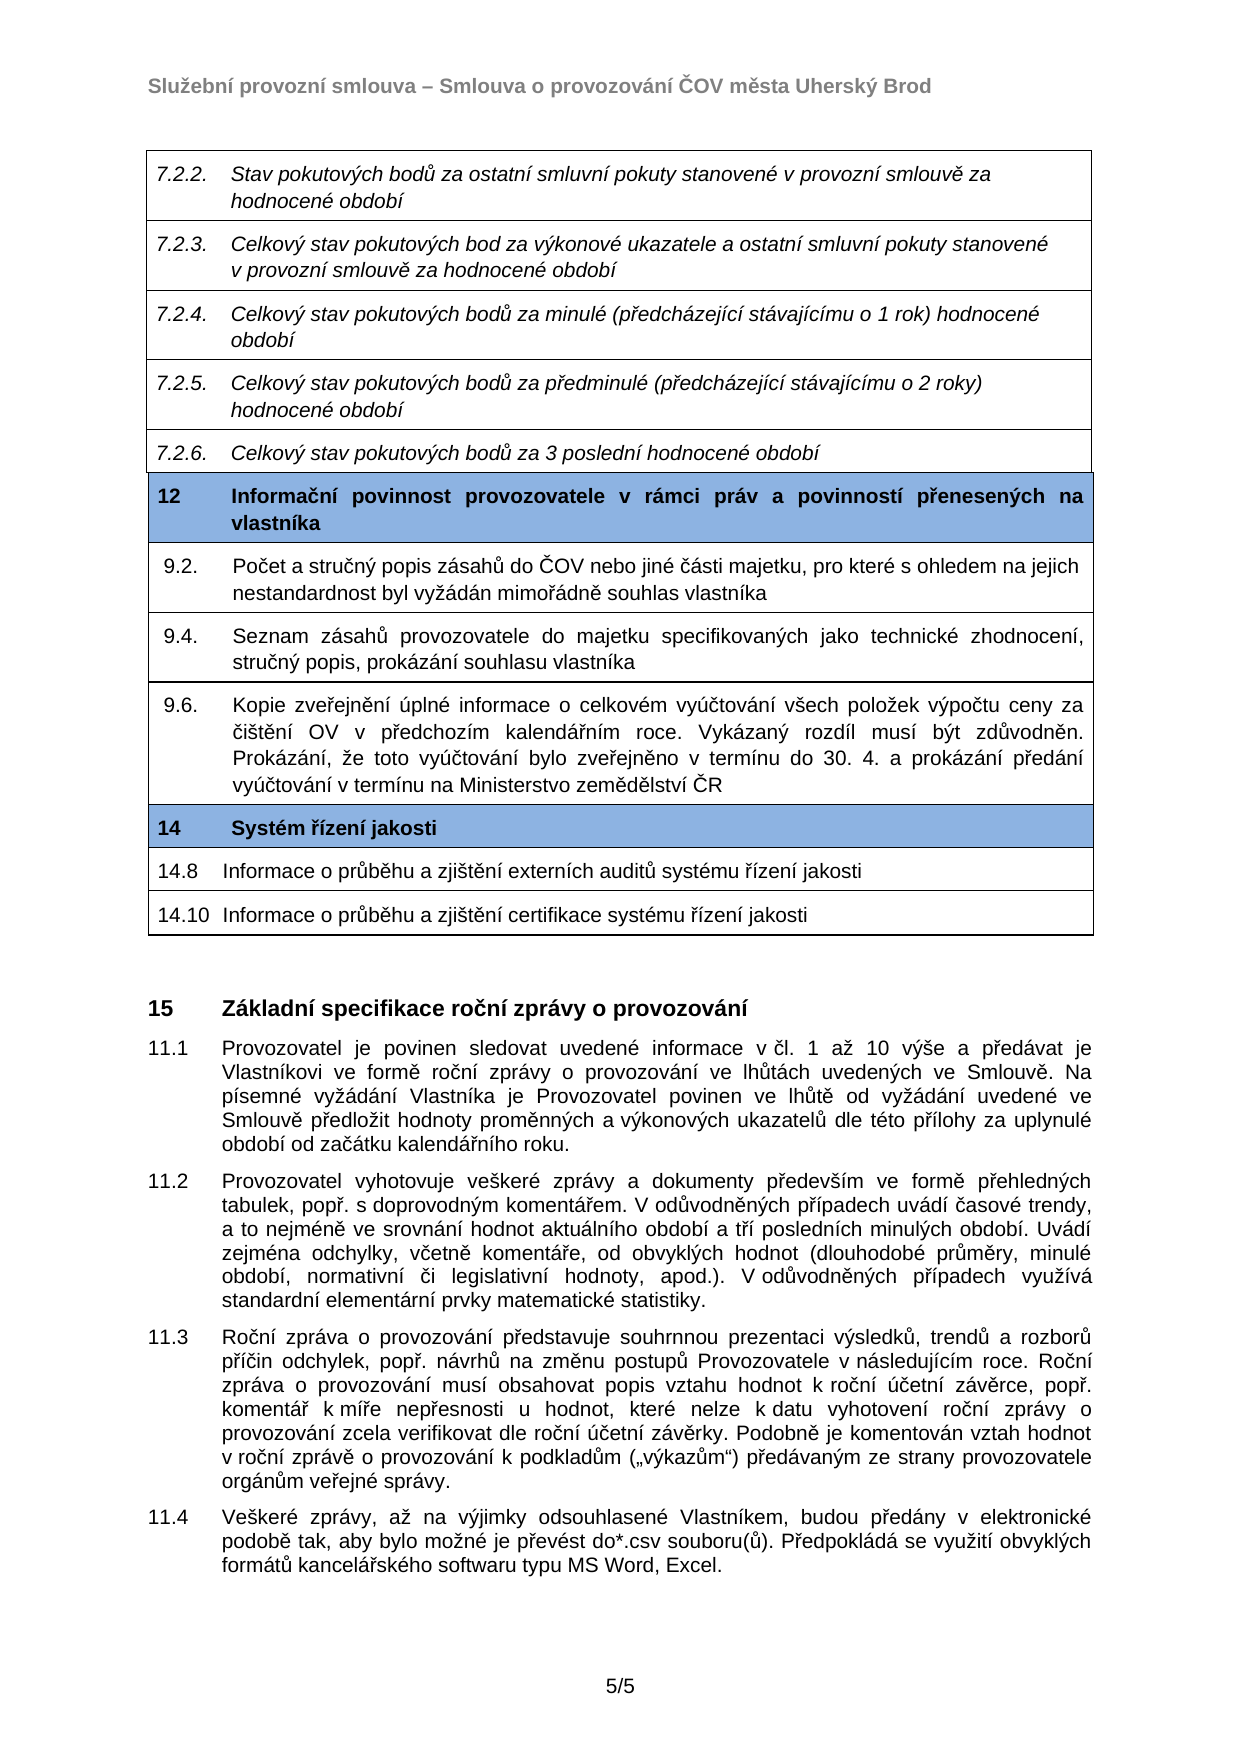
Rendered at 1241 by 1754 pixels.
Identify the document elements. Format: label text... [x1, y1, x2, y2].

table_cell Informační povinnost provozovatele v rámci práv a povinností přenesených na vlastníka [149, 473, 1093, 542]
table_cell Informace o průběhu a zjištění externích auditů systému řízení jakosti [149, 848, 1093, 890]
table_cell Systém řízení jakosti [149, 805, 1093, 847]
table_cell Celkový stav pokutových bodů za minulé (předcházející stávajícímu o 1 rok) hodnocené období [147, 291, 1091, 359]
subtitle Provozovatel vyhotovuje veškeré zprávy a dokumenty především ve formě přehledných tabulek, popř. s doprovodným komentářem. V odůvodněných případech uvádí časové trendy, a to nejméně ve srovnání hodnot aktuálního období a tří posledních minulých období. Uvádí zejména odchylky, včetně komentáře, od obvyklých hodnot (dlouhodobé průměry, minulé období, normativní či legislativní hodnoty, apod.). V odůvodněných případech využívá standardní elementární prvky matematické statistiky. [148, 1168, 1092, 1312]
subtitle Provozovatel je povinen sledovat uvedené informace v čl. 1 až 10 výše a předávat je Vlastníkovi ve formě roční zprávy o provozování ve lhůtách uvedených ve Smlouvě. Na písemné vyžádání Vlastníka je Provozovatel povinen ve lhůtě od vyžádání uvedené ve Smlouvě předložit hodnoty proměnných a výkonových ukazatelů dle této přílohy za uplynulé období od začátku kalendářního roku. [148, 1036, 1092, 1156]
table_cell Celkový stav pokutových bodů za 3 poslední hodnocené období [147, 430, 1091, 472]
table_cell Celkový stav pokutových bod za výkonové ukazatele a ostatní smluvní pokuty stanovené v provozní smlouvě za hodnocené období [147, 221, 1091, 289]
subtitle Veškeré zprávy, až na výjimky odsouhlasené Vlastníkem, budou předány v elektronické podobě tak, aby bylo možné je převést do*.csv souboru(ů). Předpokládá se využití obvyklých formátů kancelářského softwaru typu MS Word, Excel. [148, 1505, 1092, 1577]
table_cell Celkový stav pokutových bodů za předminulé (předcházející stávajícímu o 2 roky) hodnocené období [147, 360, 1091, 429]
table_cell Stav pokutových bodů za ostatní smluvní pokuty stanovené v provozní smlouvě za hodnocené období [147, 151, 1091, 220]
table_cell Informace o průběhu a zjištění certifikace systému řízení jakosti [149, 891, 1093, 934]
subtitle Základní specifikace roční zprávy o provozování [148, 995, 1092, 1021]
table_cell Kopie zveřejnění úplné informace o celkovém vyúčtování všech položek výpočtu ceny za čištění OV v předchozím kalendářním roce. Vykázaný rozdíl musí být zdůvodněn. Prokázání, že toto vyúčtování bylo zveřejněno v termínu do 30. 4. a prokázání předání vyúčtování v termínu na Ministerstvo zemědělství ČR [149, 683, 1093, 804]
table_cell Počet a stručný popis zásahů do ČOV nebo jiné části majetku, pro které s ohledem na jejich nestandardnost byl vyžádán mimořádně souhlas vlastníka [149, 543, 1093, 612]
subtitle Roční zpráva o provozování představuje souhrnnou prezentaci výsledků, trendů a rozborů příčin odchylek, popř. návrhů na změnu postupů Provozovatele v následujícím roce. Roční zpráva o provozování musí obsahovat popis vztahu hodnot k roční účetní závěrce, popř. komentář k míře nepřesnosti u hodnot, které nelze k datu vyhotovení roční zprávy o provozování zcela verifikovat dle roční účetní závěrky. Podobně je komentován vztah hodnot v roční zprávě o provozování k podkladům („výkazům“) předávaným ze strany provozovatele orgánům veřejné správy. [148, 1325, 1092, 1492]
table_cell Seznam zásahů provozovatele do majetku specifikovaných jako technické zhodnocení, stručný popis, prokázání souhlasu vlastníka [149, 613, 1093, 681]
